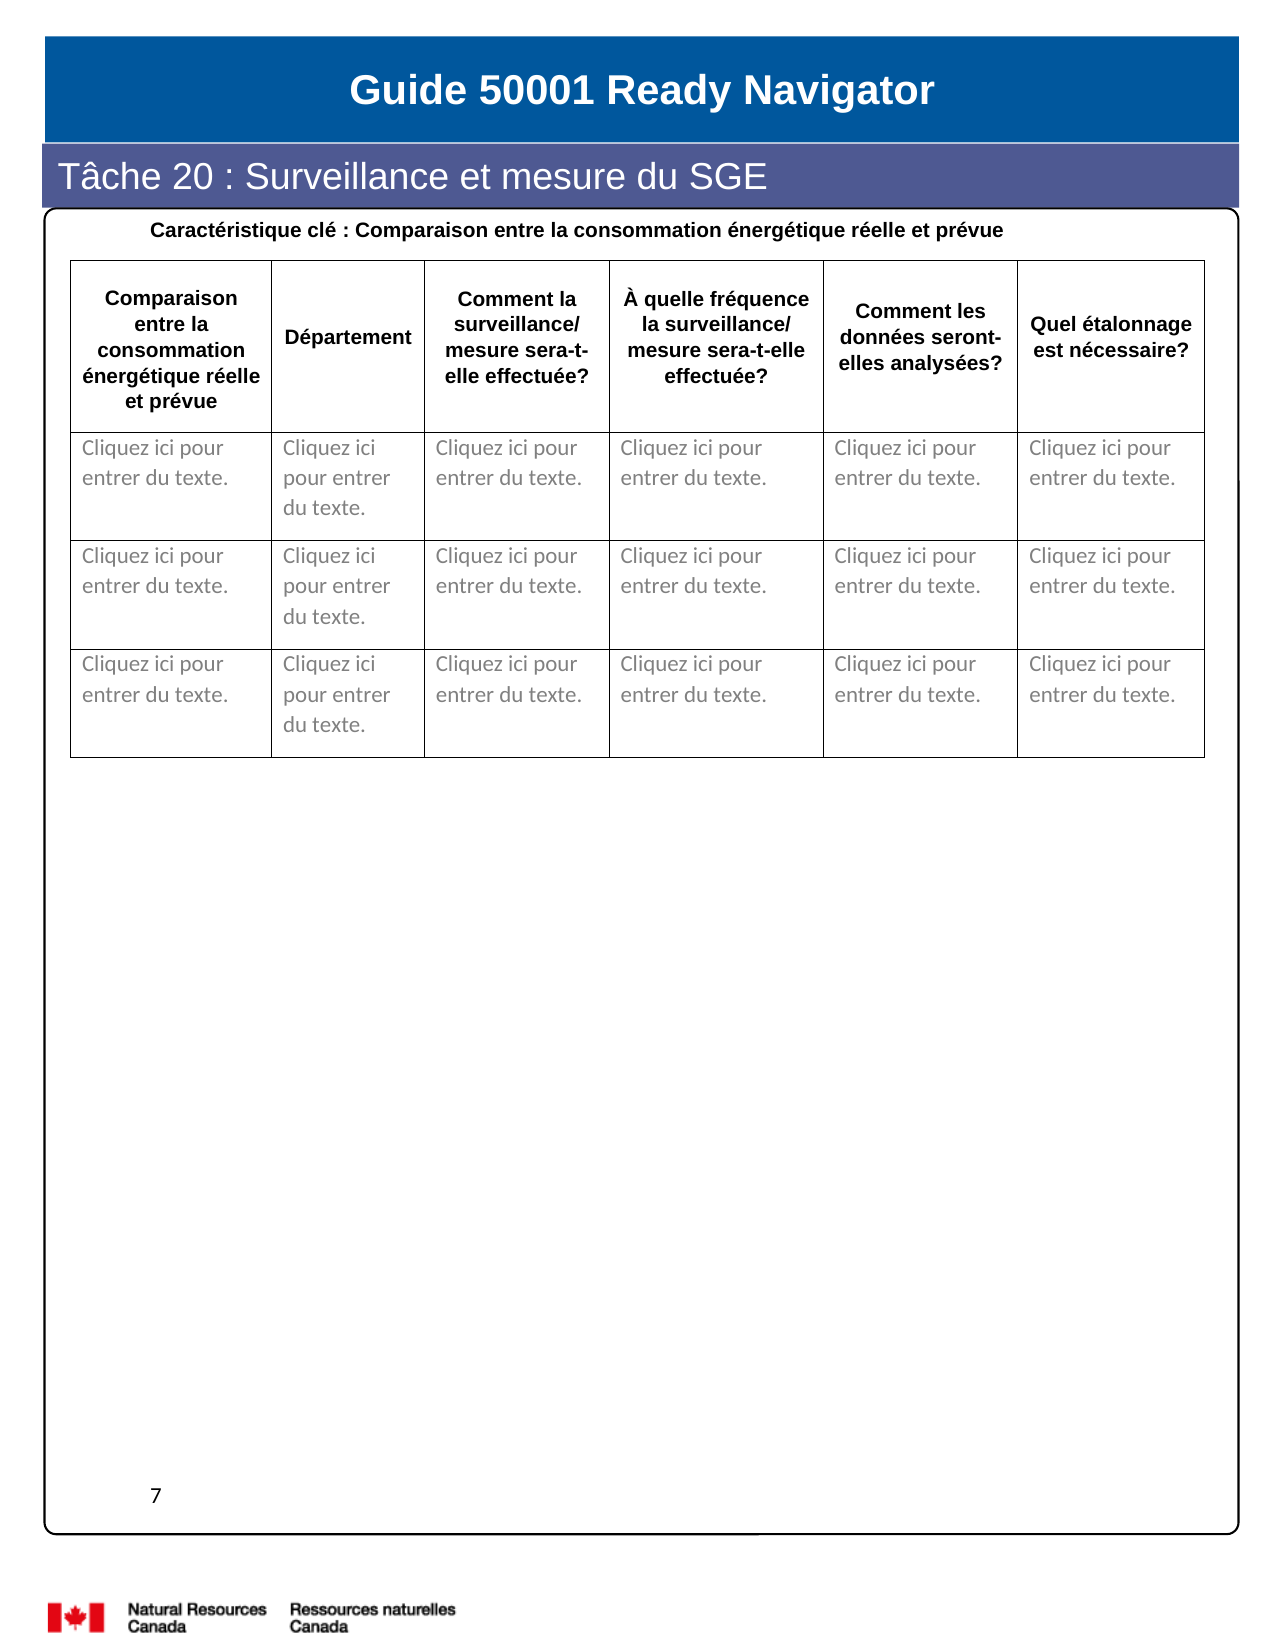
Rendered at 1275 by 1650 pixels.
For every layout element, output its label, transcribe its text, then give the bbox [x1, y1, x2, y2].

table_header Comment les données seront-elles analysées? [824, 261, 1017, 432]
table_header À quelle fréquence la surveillance/ mesure sera-t-elle effectuée? [610, 261, 823, 432]
table_cell [425, 433, 609, 540]
table_cell [272, 433, 424, 540]
table_cell [824, 433, 1017, 540]
table_cell [824, 650, 1017, 757]
table_cell [610, 541, 823, 648]
table_cell [610, 650, 823, 757]
table_header Comparaison entre la consommation énergétique réelle et prévue [71, 261, 271, 432]
table_header Quel étalonnage est nécessaire? [1018, 261, 1204, 432]
table_cell [1018, 541, 1204, 648]
table_cell [71, 433, 271, 540]
table_cell [425, 650, 609, 757]
table_header Comment la surveillance/ mesure sera-t-elle effectuée? [425, 261, 609, 432]
table_header Département [272, 261, 424, 432]
table_cell [1018, 433, 1204, 540]
text Caractéristique clé : Comparaison entre la consommation énergétique réelle et prévue [150, 217, 1125, 241]
picture [47, 1598, 484, 1637]
table_cell [272, 541, 424, 648]
table_cell [71, 650, 271, 757]
table_cell [610, 433, 823, 540]
table_cell [425, 541, 609, 648]
table_cell [1018, 650, 1204, 757]
table_cell [71, 541, 271, 648]
table_cell [272, 650, 424, 757]
table_cell [824, 541, 1017, 648]
